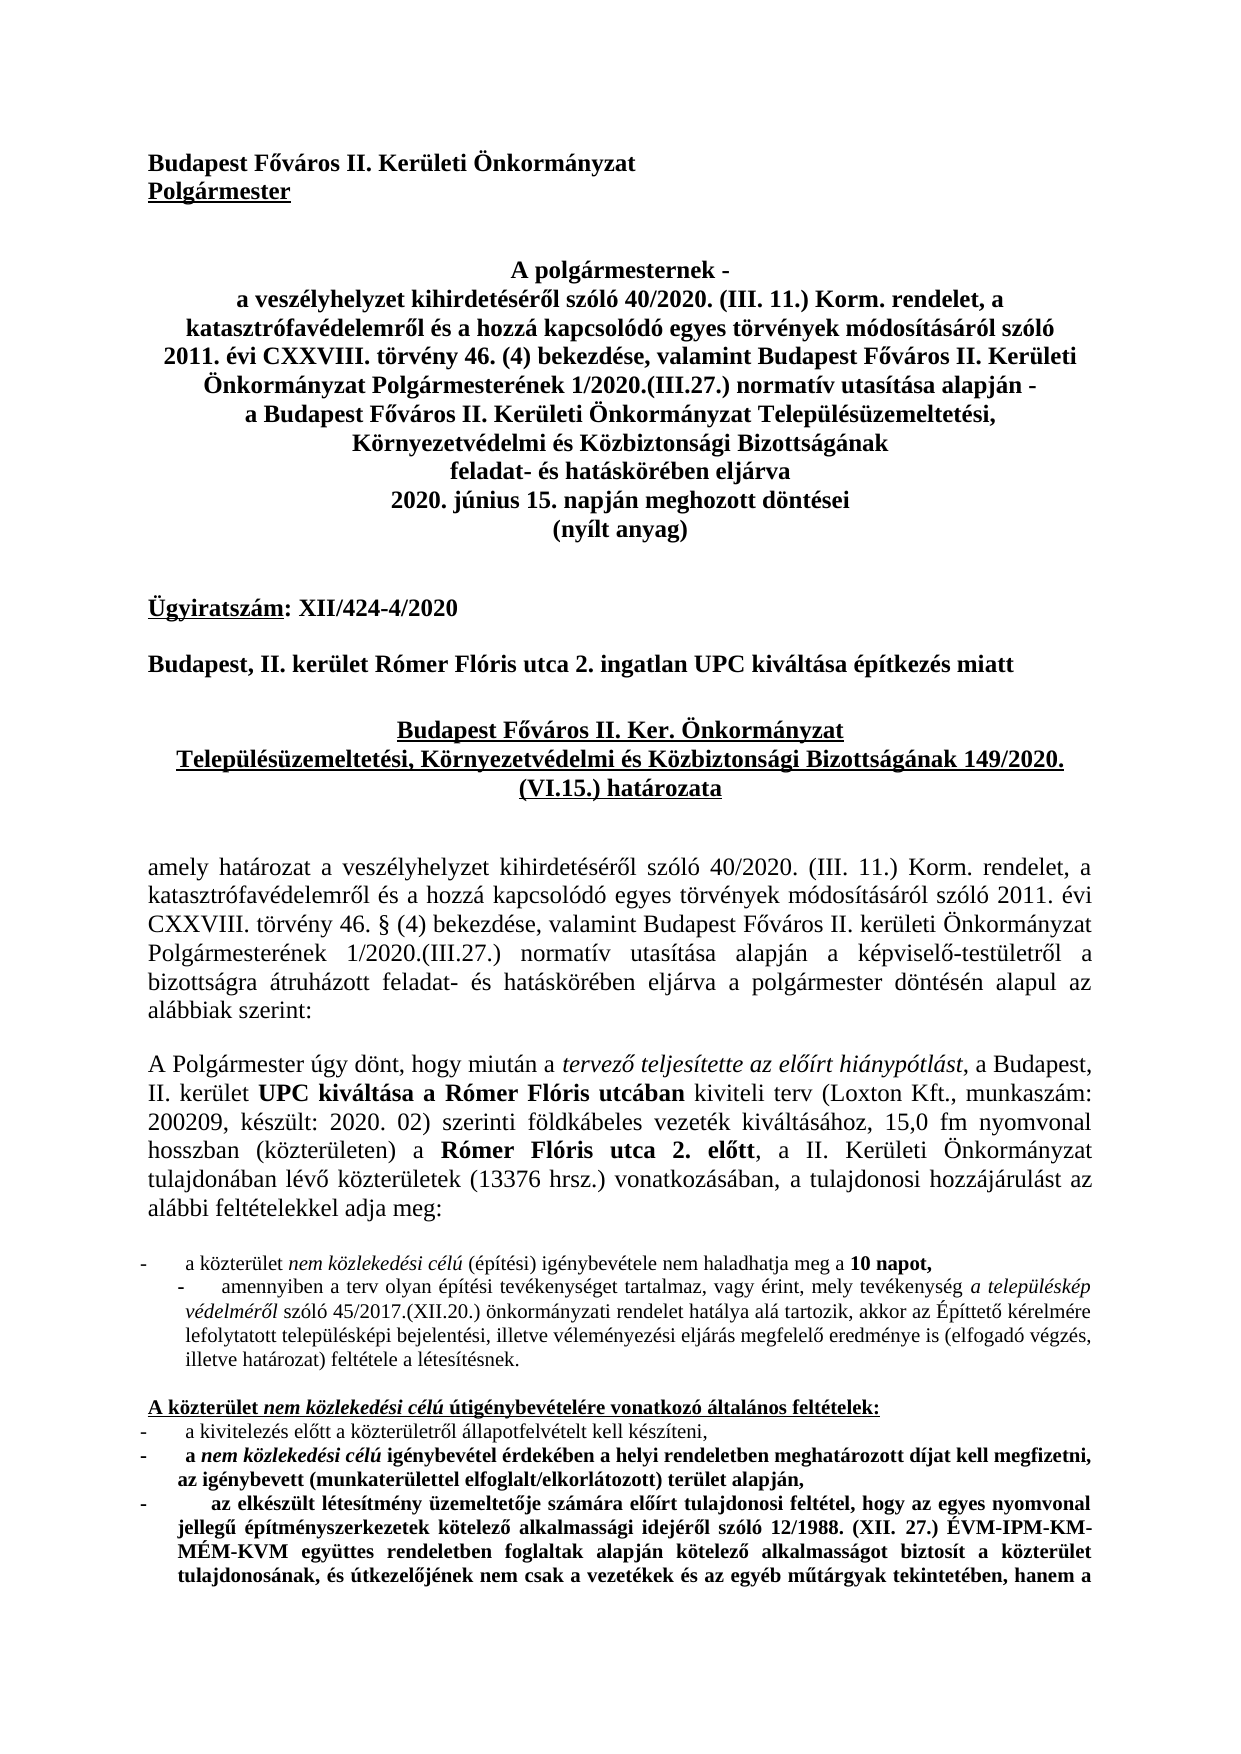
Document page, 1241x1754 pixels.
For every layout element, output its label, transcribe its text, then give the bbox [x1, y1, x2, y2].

text a Budapest Főváros II. Kerületi Önkormányzat Településüzemeltetési, Környezetvédelmi és Közbiztonsági Bizottságának [148, 399, 1093, 456]
text amely határozat a veszélyhelyzet kihirdetéséről szóló 40/2020. (III. 11.) Korm. rendelet, a katasztrófavédelemről és a hozzá kapcsolódó egyes törvények módosításáról szóló 2011. évi CXXVIII. törvény 46. § (4) bekezdése, valamint Budapest Főváros II. kerületi Önkormányzat Polgármesterének 1/2020.(III.27.) normatív utasítása alapján a képviselő-testületről a bizottságra átruházott feladat- és hatáskörében eljárva a polgármester döntésén alapul az alábbiak szerint: [148, 852, 1093, 1024]
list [140, 1491, 1093, 1587]
text feladat- és hatáskörében eljárva [148, 456, 1093, 485]
text A Polgármester úgy dönt, hogy miután a tervező teljesítette az előírt hiánypótlást, a Budapest, II. kerület UPC kiváltása a Rómer Flóris utcában kiviteli terv (Loxton Kft., munkaszám: 200209, készült: 2020. 02) szerinti földkábeles vezeték kiváltásához, 15,0 fm nyomvonal hosszban (közterületen) a Rómer Flóris utca 2. előtt, a II. Kerületi Önkormányzat tulajdonában lévő közterületek (13376 hrsz.) vonatkozásában, a tulajdonosi hozzájárulást az alábbi feltételekkel adja meg: [148, 1049, 1093, 1222]
text a veszélyhelyzet kihirdetéséről szóló 40/2020. (III. 11.) Korm. rendelet, a katasztrófavédelemről és a hozzá kapcsolódó egyes törvények módosításáról szóló [148, 284, 1093, 341]
list a közterület nem közlekedési célú (építési) igénybevétele nem haladhatja meg a 10 napot, [140, 1250, 1093, 1274]
text Budapest, II. kerület Rómer Flóris utca 2. ingatlan UPC kiváltása építkezés miatt [148, 649, 1093, 678]
text Budapest Főváros II. Kerületi Önkormányzat [148, 148, 1093, 176]
text Polgármester [148, 176, 1093, 205]
list amennyiben a terv olyan építési tevékenységet tartalmaz, vagy érint, mely tevékenység a településkép védelméről szóló 45/2017.(XII.20.) önkormányzati rendelet hatálya alá tartozik, akkor az Építtető kérelmére lefolytatott településképi bejelentési, illetve véleményezési eljárás megfelelő eredménye is (elfogadó végzés, illetve határozat) feltétele a létesítésnek. [177, 1274, 1093, 1371]
text A polgármesternek - [148, 255, 1093, 284]
text Budapest Főváros II. Ker. Önkormányzat [148, 715, 1093, 744]
text A közterület nem közlekedési célú útigénybevételére vonatkozó általános feltételek: [148, 1395, 1093, 1419]
text Ügyiratszám: XII/424-4/2020 [148, 593, 1098, 621]
text Településüzemeltetési, Környezetvédelmi és Közbiztonsági Bizottságának 149/2020.(VI.15.) határozata [148, 744, 1093, 802]
text 2011. évi CXXVIII. törvény 46. (4) bekezdése, valamint Budapest Főváros II. Kerületi Önkormányzat Polgármesterének 1/2020.(III.27.) normatív utasítása alapján - [148, 341, 1093, 399]
text (nyílt anyag) [148, 514, 1093, 543]
text 2020. június 15. napján meghozott döntései [148, 485, 1093, 514]
list a nem közlekedési célú igénybevétel érdekében a helyi rendeletben meghatározott díjat kell megfizetni, az igénybevett (munkaterülettel elfoglalt/elkorlátozott) terület alapján, [140, 1443, 1093, 1491]
list a kivitelezés előtt a közterületről állapotfelvételt kell készíteni, [140, 1419, 1093, 1443]
